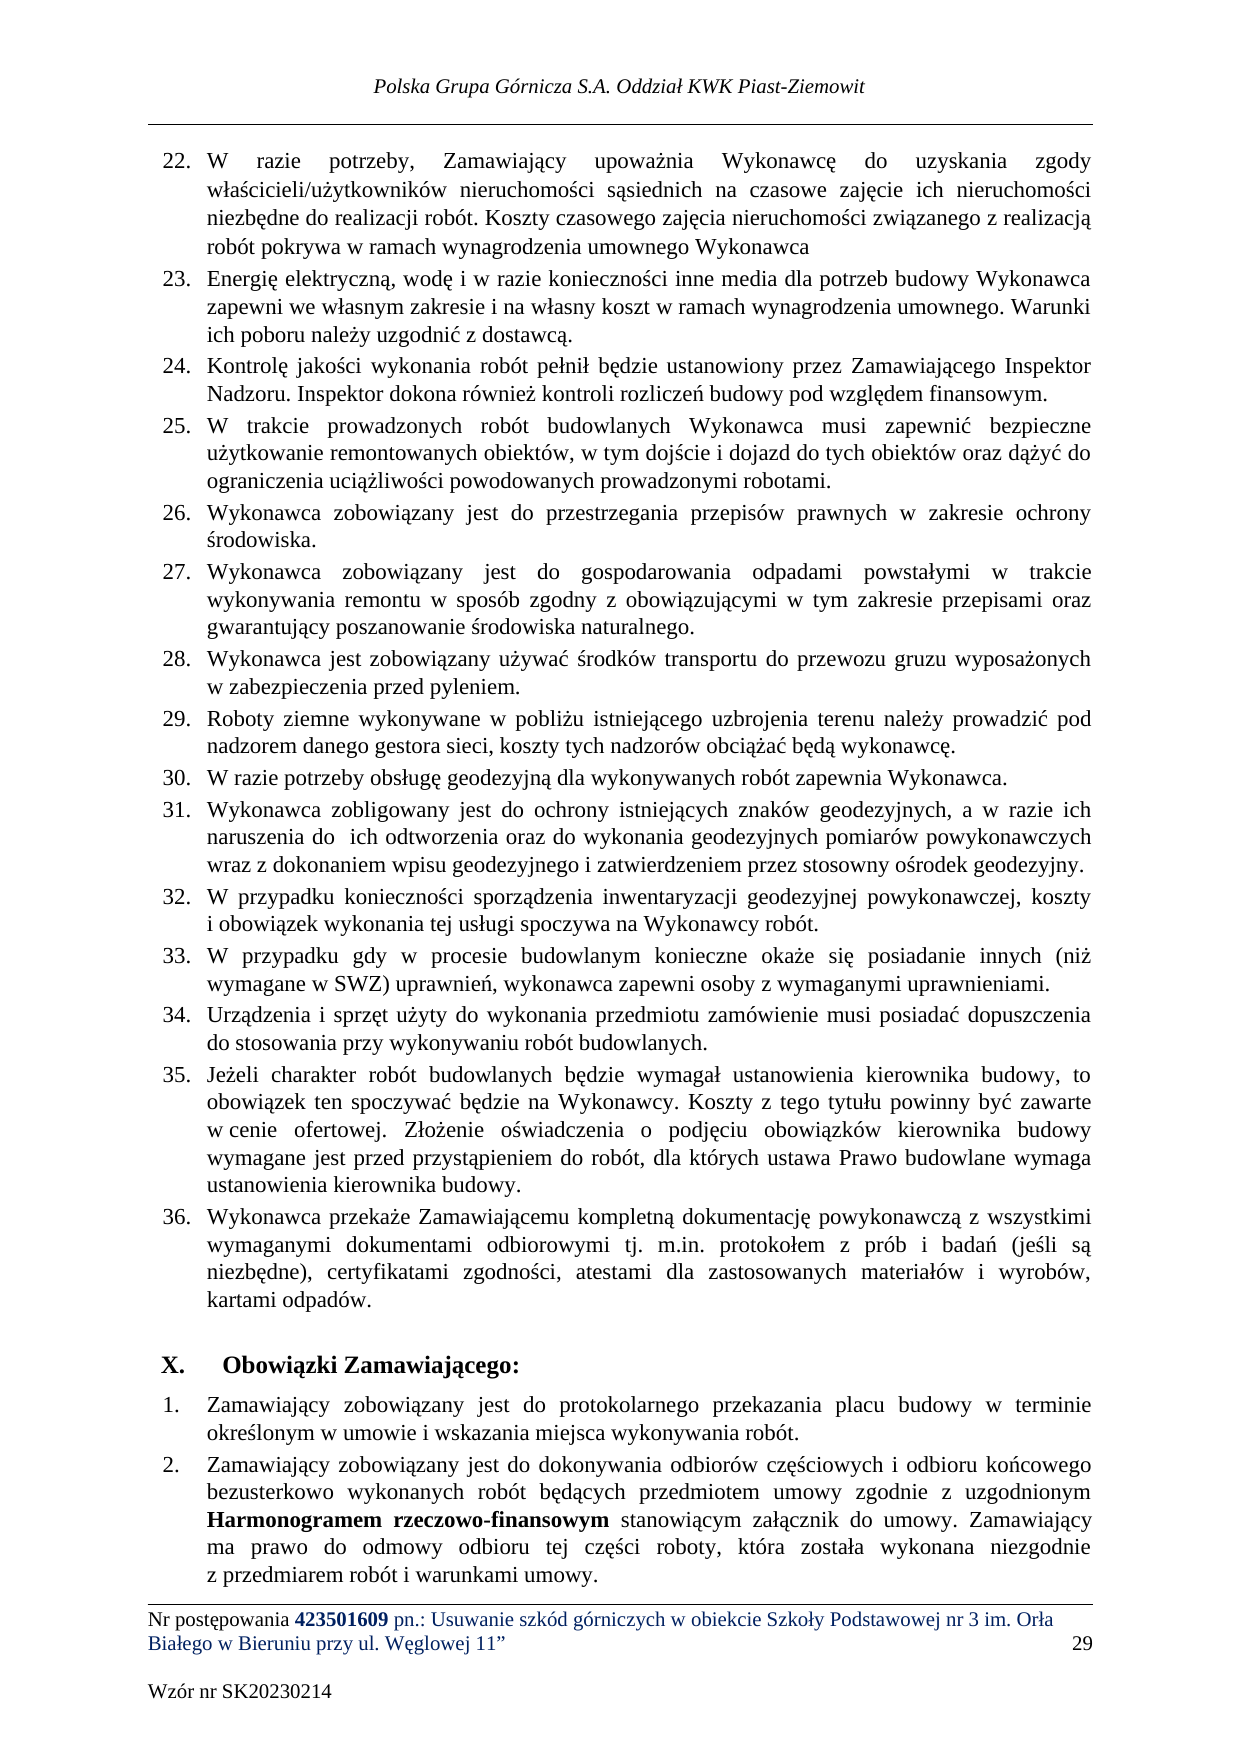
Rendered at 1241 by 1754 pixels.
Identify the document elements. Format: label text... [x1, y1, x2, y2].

list W razie potrzeby obsługę geodezyjną dla wykonywanych robót zapewnia Wykonawca. [162, 764, 1093, 790]
list Roboty ziemne wykonywane w pobliżu istniejącego uzbrojenia terenu należy prowadzić pod nadzorem danego gestora sieci, koszty tych nadzorów obciążać będą wykonawcę. [162, 704, 1093, 758]
list Zamawiający zobowiązany jest do protokolarnego przekazania placu budowy w terminie określonym w umowie i wskazania miejsca wykonywania robót. [162, 1391, 1093, 1445]
list W przypadku konieczności sporządzenia inwentaryzacji geodezyjnej powykonawczej, koszty i obowiązek wykonania tej usługi spoczywa na Wykonawcy robót. [162, 883, 1093, 937]
list Wykonawca jest zobowiązany używać środków transportu do przewozu gruzu wyposażonych w zabezpieczenia przed pyleniem. [162, 645, 1093, 699]
list Wykonawca przekaże Zamawiającemu kompletną dokumentację powykonawczą z wszystkimi wymaganymi dokumentami odbiorowymi tj. m.in. protokołem z prób i badań (jeśli są niezbędne), certyfikatami zgodności, atestami dla zastosowanych materiałów i wyrobów, kartami odpadów. [162, 1203, 1093, 1312]
list W trakcie prowadzonych robót budowlanych Wykonawca musi zapewnić bezpieczne użytkowanie remontowanych obiektów, w tym dojście i dojazd do tych obiektów oraz dążyć do ograniczenia uciążliwości powodowanych prowadzonymi robotami. [162, 412, 1093, 493]
list W przypadku gdy w procesie budowlanym konieczne okaże się posiadanie innych (niż wymagane w SWZ) uprawnień, wykonawca zapewni osoby z wymaganymi uprawnieniami. [162, 942, 1093, 996]
list Zamawiający zobowiązany jest do dokonywania odbiorów częściowych i odbioru końcowego bezusterkowo wykonanych robót będących przedmiotem umowy zgodnie z uzgodnionym Harmonogramem rzeczowo-finansowym stanowiącym załącznik do umowy. Zamawiający ma prawo do odmowy odbioru tej części roboty, która została wykonana niezgodnie z przedmiarem robót i warunkami umowy. [162, 1451, 1093, 1587]
list Urządzenia i sprzęt użyty do wykonania przedmiotu zamówienie musi posiadać dopuszczenia do stosowania przy wykonywaniu robót budowlanych. [162, 1001, 1093, 1055]
list Wykonawca zobligowany jest do ochrony istniejących znaków geodezyjnych, a w razie ich naruszenia do ich odtworzenia oraz do wykonania geodezyjnych pomiarów powykonawczych wraz z dokonaniem wpisu geodezyjnego i zatwierdzeniem przez stosowny ośrodek geodezyjny. [162, 796, 1093, 877]
list Jeżeli charakter robót budowlanych będzie wymagał ustanowienia kierownika budowy, to obowiązek ten spoczywać będzie na Wykonawcy. Koszty z tego tytułu powinny być zawarte w cenie ofertowej. Złożenie oświadczenia o podjęciu obowiązków kierownika budowy wymagane jest przed przystąpieniem do robót, dla których ustawa Prawo budowlane wymaga ustanowienia kierownika budowy. [162, 1061, 1093, 1198]
list Wykonawca zobowiązany jest do gospodarowania odpadami powstałymi w trakcie wykonywania remontu w sposób zgodny z obowiązującymi w tym zakresie przepisami oraz gwarantujący poszanowanie środowiska naturalnego. [162, 558, 1093, 640]
list Wykonawca zobowiązany jest do przestrzegania przepisów prawnych w zakresie ochrony środowiska. [162, 499, 1093, 553]
list W razie potrzeby, Zamawiający upoważnia Wykonawcę do uzyskania zgody właścicieli/użytkowników nieruchomości sąsiednich na czasowe zajęcie ich nieruchomości niezbędne do realizacji robót. Koszty czasowego zajęcia nieruchomości związanego z realizacją robót pokrywa w ramach wynagrodzenia umownego Wykonawca [162, 148, 1093, 259]
list Obowiązki Zamawiającego: [185, 1350, 1093, 1379]
list Energię elektryczną, wodę i w razie konieczności inne media dla potrzeb budowy Wykonawca zapewni we własnym zakresie i na własny koszt w ramach wynagrodzenia umownego. Warunki ich poboru należy uzgodnić z dostawcą. [162, 266, 1093, 347]
list Kontrolę jakości wykonania robót pełnił będzie ustanowiony przez Zamawiającego Inspektor Nadzoru. Inspektor dokona również kontroli rozliczeń budowy pod względem finansowym. [162, 352, 1093, 406]
